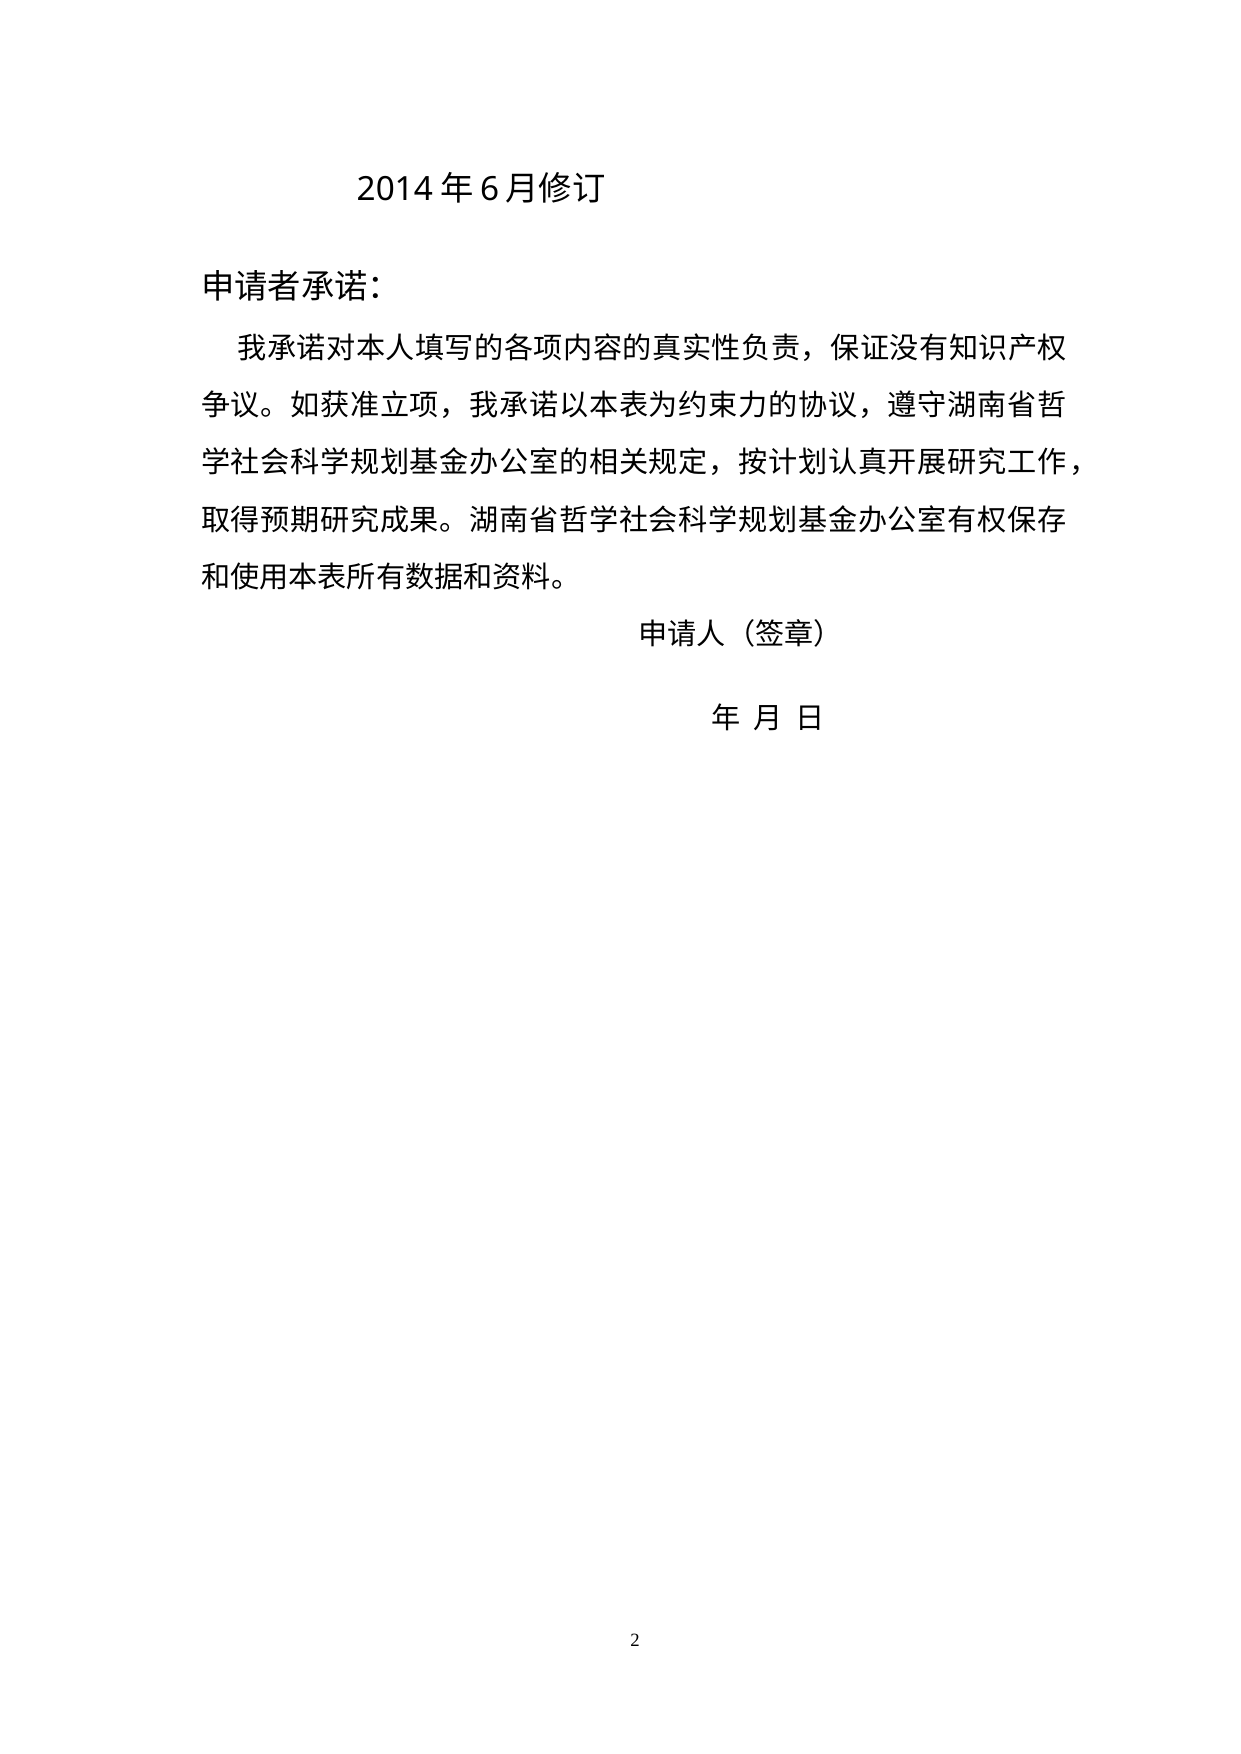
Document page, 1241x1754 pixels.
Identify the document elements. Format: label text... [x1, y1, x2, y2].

text 申请人（签章） [201, 610, 1069, 653]
text 年 月 日 [201, 695, 1069, 737]
text 2014年6月修订 [201, 162, 1069, 210]
text 申请者承诺： [201, 260, 1069, 308]
text 我承诺对本人填写的各项内容的真实性负责，保证没有知识产权争议。如获准立项，我承诺以本表为约束力的协议，遵守湖南省哲学社会科学规划基金办公室的相关规定，按计划认真开展研究工作，取得预期研究成果。湖南省哲学社会科学规划基金办公室有权保存和使用本表所有数据和资料。 [201, 325, 1069, 596]
